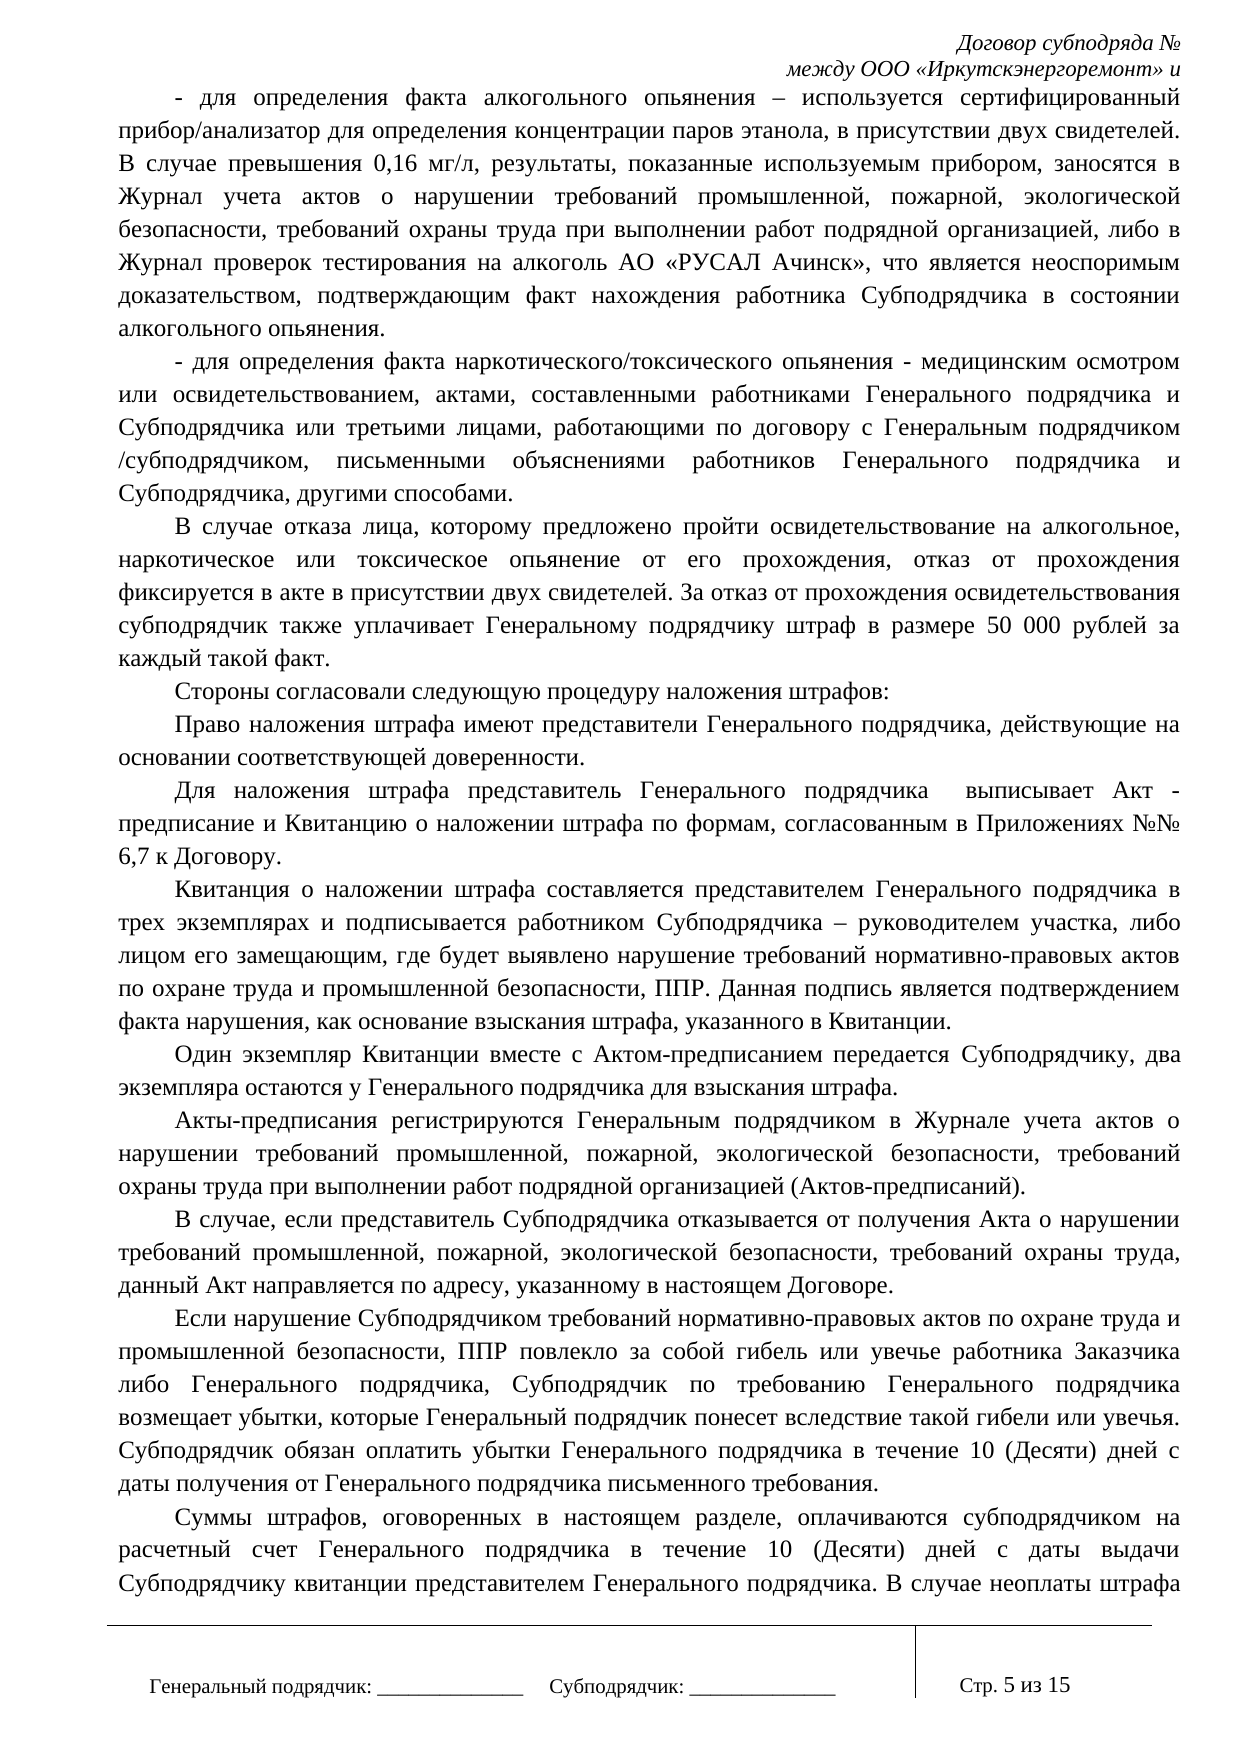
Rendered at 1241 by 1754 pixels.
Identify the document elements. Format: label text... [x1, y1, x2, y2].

text Стороны согласовали следующую процедуру наложения штрафов: [118, 676, 1181, 705]
text - для определения факта алкогольного опьянения – используется сертифицированный прибор/анализатор для определения концентрации паров этанола, в присутствии двух свидетелей. В случае превышения 0,16 мг/л, результаты, показанные используемым прибором, заносятся в Журнал учета актов о нарушении требований промышленной, пожарной, экологической безопасности, требований охраны труда при выполнении работ подрядной организацией, либо в Журнал проверок тестирования на алкоголь АО «РУСАЛ Ачинск», что является неоспоримым доказательством, подтверждающим факт нахождения работника Субподрядчика в состоянии алкогольного опьянения. [118, 82, 1181, 342]
text Если нарушение Субподрядчиком требований нормативно-правовых актов по охране труда и промышленной безопасности, ППР повлекло за собой гибель или увечье работника Заказчика либо Генерального подрядчика, Субподрядчик по требованию Генерального подрядчика возмещает убытки, которые Генеральный подрядчик понесет вследствие такой гибели или увечья. Субподрядчик обязан оплатить убытки Генерального подрядчика в течение 10 (Десяти) дней с даты получения от Генерального подрядчика письменного требования. [118, 1303, 1181, 1497]
text Один экземпляр Квитанции вместе с Актом-предписанием передается Cубподрядчику, два экземпляра остаются у Генерального подрядчика для взыскания штрафа. [118, 1039, 1181, 1101]
text В случае отказа лица, которому предложено пройти освидетельствование на алкогольное, наркотическое или токсическое опьянение от его прохождения, отказ от прохождения фиксируется в акте в присутствии двух свидетелей. За отказ от прохождения освидетельствования субподрядчик также уплачивает Генеральному подрядчику штраф в размере 50 000 рублей за каждый такой факт. [118, 511, 1181, 672]
text В случае, если представитель Субподрядчика отказывается от получения Акта о нарушении требований промышленной, пожарной, экологической безопасности, требований охраны труда, данный Акт направляется по адресу, указанному в настоящем Договоре. [118, 1204, 1181, 1299]
text Квитанция о наложении штрафа составляется представителем Генерального подрядчика в трех экземплярах и подписывается работником Cубподрядчика – руководителем участка, либо лицом его замещающим, где будет выявлено нарушение требований нормативно-правовых актов по охране труда и промышленной безопасности, ППР. Данная подпись является подтверждением факта нарушения, как основание взыскания штрафа, указанного в Квитанции. [118, 874, 1181, 1035]
text Акты-предписания регистрируются Генеральным подрядчиком в Журнале учета актов о нарушении требований промышленной, пожарной, экологической безопасности, требований охраны труда при выполнении работ подрядной организацией (Актов-предписаний). [118, 1105, 1181, 1200]
text Для наложения штрафа представитель Генерального подрядчика выписывает Акт - предписание и Квитанцию о наложении штрафа по формам, согласованным в Приложениях №№ 6,7 к Договору. [118, 775, 1181, 870]
text Право наложения штрафа имеют представители Генерального подрядчика, действующие на основании соответствующей доверенности. [118, 709, 1181, 771]
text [118, 1502, 1181, 1596]
text - для определения факта наркотического/токсического опьянения - медицинским осмотром или освидетельствованием, актами, составленными работниками Генерального подрядчика и Субподрядчика или третьими лицами, работающими по договору с Генеральным подрядчиком /субподрядчиком, письменными объяснениями работников Генерального подрядчика и Субподрядчика, другими способами. [118, 346, 1181, 507]
